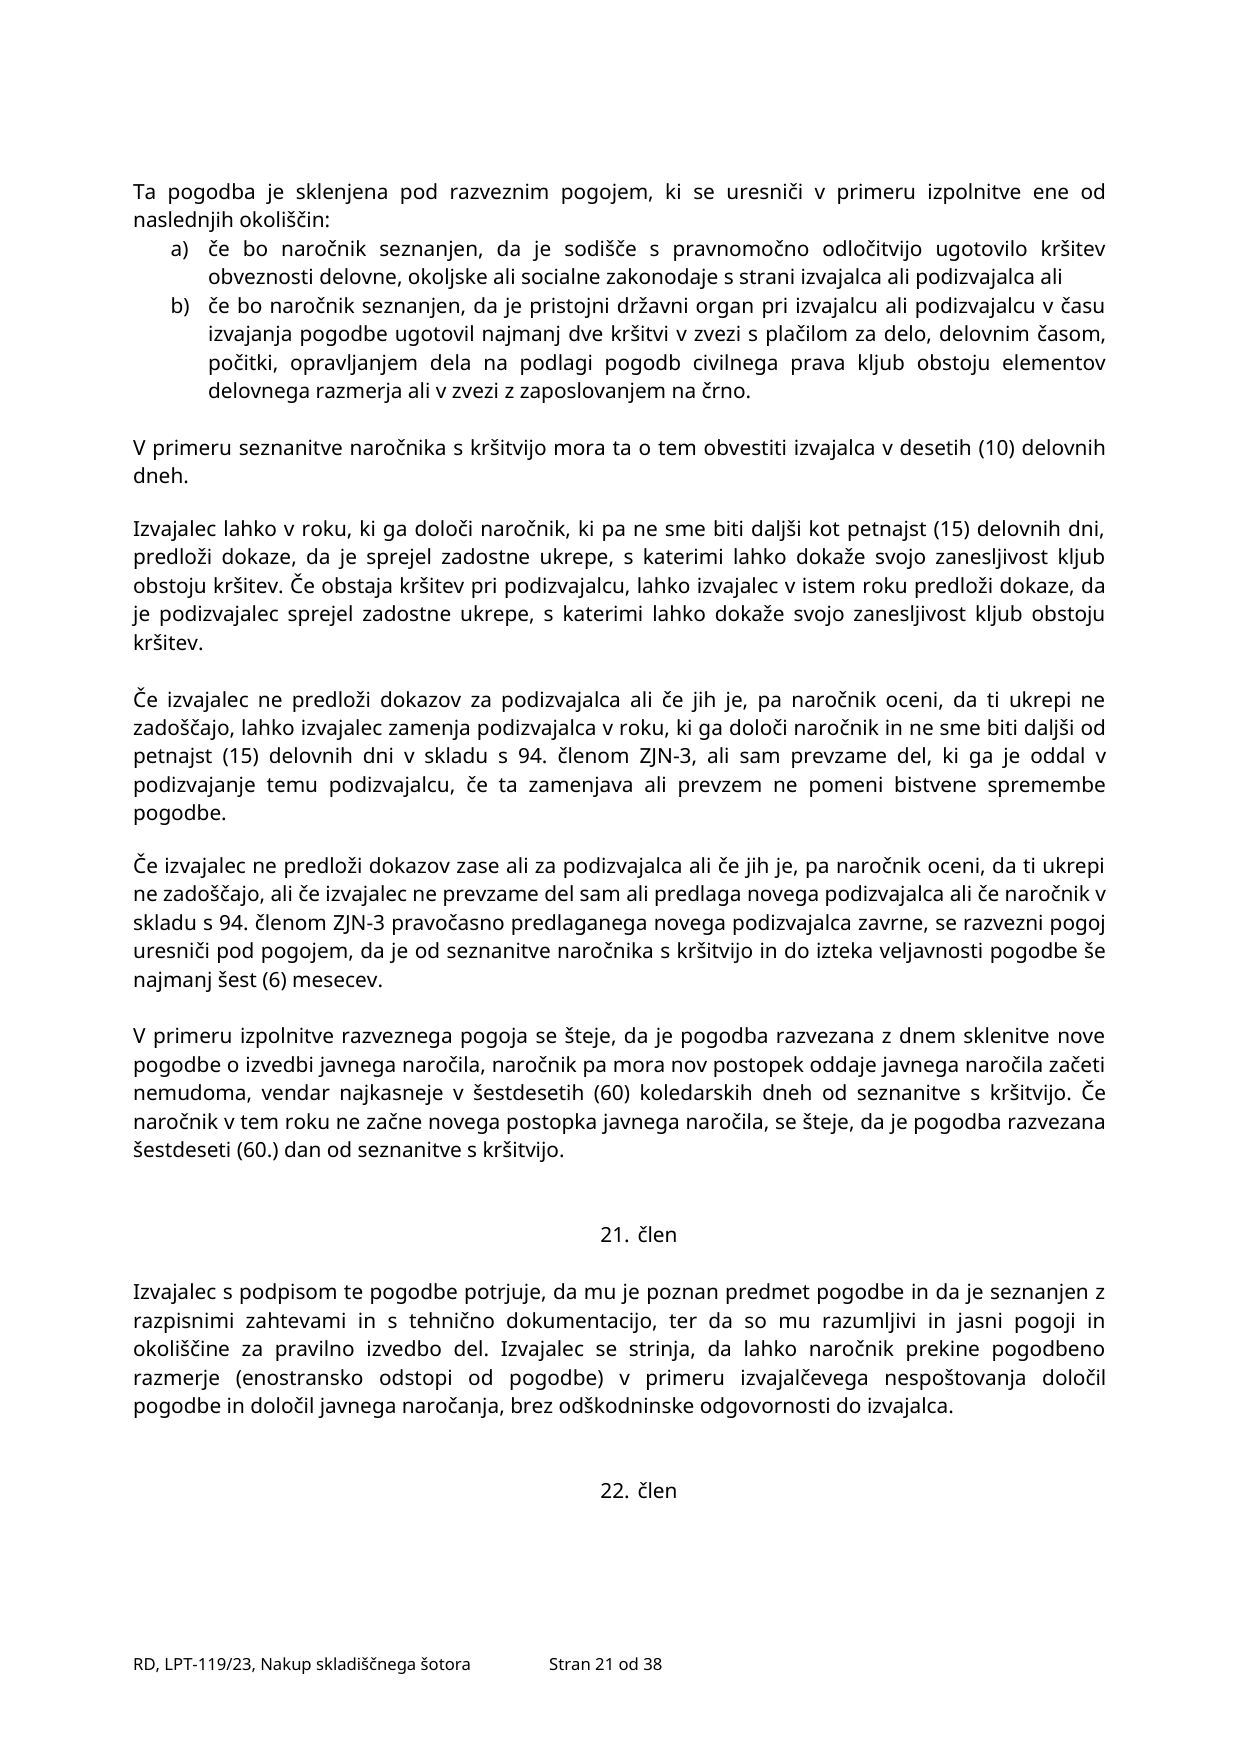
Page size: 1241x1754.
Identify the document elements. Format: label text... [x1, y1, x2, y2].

list člen [170, 1221, 1107, 1249]
list če bo naročnik seznanjen, da je sodišče s pravnomočno odločitvijo ugotovilo kršitev obveznosti delovne, okoljske ali socialne zakonodaje s strani izvajalca ali podizvajalca ali [170, 234, 1107, 291]
text Če izvajalec ne predloži dokazov zase ali za podizvajalca ali če jih je, pa naročnik oceni, da ti ukrepi ne zadoščajo, ali če izvajalec ne prevzame del sam ali predlaga novega podizvajalca ali če naročnik v skladu s 94. členom ZJN-3 pravočasno predlaganega novega podizvajalca zavrne, se razvezni pogoj uresniči pod pogojem, da je od seznanitve naročnika s kršitvijo in do izteka veljavnosti pogodbe še najmanj šest (6) mesecev. [133, 851, 1107, 993]
text V primeru seznanitve naročnika s kršitvijo mora ta o tem obvestiti izvajalca v desetih (10) delovnih dneh. [133, 433, 1107, 490]
text Izvajalec s podpisom te pogodbe potrjuje, da mu je poznan predmet pogodbe in da je seznanjen z razpisnimi zahtevami in s tehnično dokumentacijo, ter da so mu razumljivi in jasni pogoji in okoliščine za pravilno izvedbo del. Izvajalec se strinja, da lahko naročnik prekine pogodbeno razmerje (enostransko odstopi od pogodbe) v primeru izvajalčevega nespoštovanja določil pogodbe in določil javnega naročanja, brez odškodninske odgovornosti do izvajalca. [133, 1277, 1107, 1420]
text Ta pogodba je sklenjena pod razveznim pogojem, ki se uresniči v primeru izpolnitve ene od naslednjih okoliščin: [133, 177, 1107, 234]
text Če izvajalec ne predloži dokazov za podizvajalca ali če jih je, pa naročnik oceni, da ti ukrepi ne zadoščajo, lahko izvajalec zamenja podizvajalca v roku, ki ga določi naročnik in ne sme biti daljši od petnajst (15) delovnih dni v skladu s 94. členom ZJN-3, ali sam prevzame del, ki ga je oddal v podizvajanje temu podizvajalcu, če ta zamenjava ali prevzem ne pomeni bistvene spremembe pogodbe. [133, 685, 1107, 827]
list če bo naročnik seznanjen, da je pristojni državni organ pri izvajalcu ali podizvajalcu v času izvajanja pogodbe ugotovil najmanj dve kršitvi v zvezi s plačilom za delo, delovnim časom, počitki, opravljanjem dela na podlagi pogodb civilnega prava kljub obstoju elementov delovnega razmerja ali v zvezi z zaposlovanjem na črno. [170, 291, 1107, 405]
text Izvajalec lahko v roku, ki ga določi naročnik, ki pa ne sme biti daljši kot petnajst (15) delovnih dni, predloži dokaze, da je sprejel zadostne ukrepe, s katerimi lahko dokaže svojo zanesljivost kljub obstoju kršitev. Če obstaja kršitev pri podizvajalcu, lahko izvajalec v istem roku predloži dokaze, da je podizvajalec sprejel zadostne ukrepe, s katerimi lahko dokaže svojo zanesljivost kljub obstoju kršitev. [133, 514, 1107, 656]
list člen [170, 1477, 1107, 1505]
text V primeru izpolnitve razveznega pogoja se šteje, da je pogodba razvezana z dnem sklenitve nove pogodbe o izvedbi javnega naročila, naročnik pa mora nov postopek oddaje javnega naročila začeti nemudoma, vendar najkasneje v šestdesetih (60) koledarskih dneh od seznanitve s kršitvijo. Če naročnik v tem roku ne začne novega postopka javnega naročila, se šteje, da je pogodba razvezana šestdeseti (60.) dan od seznanitve s kršitvijo. [133, 1022, 1107, 1164]
